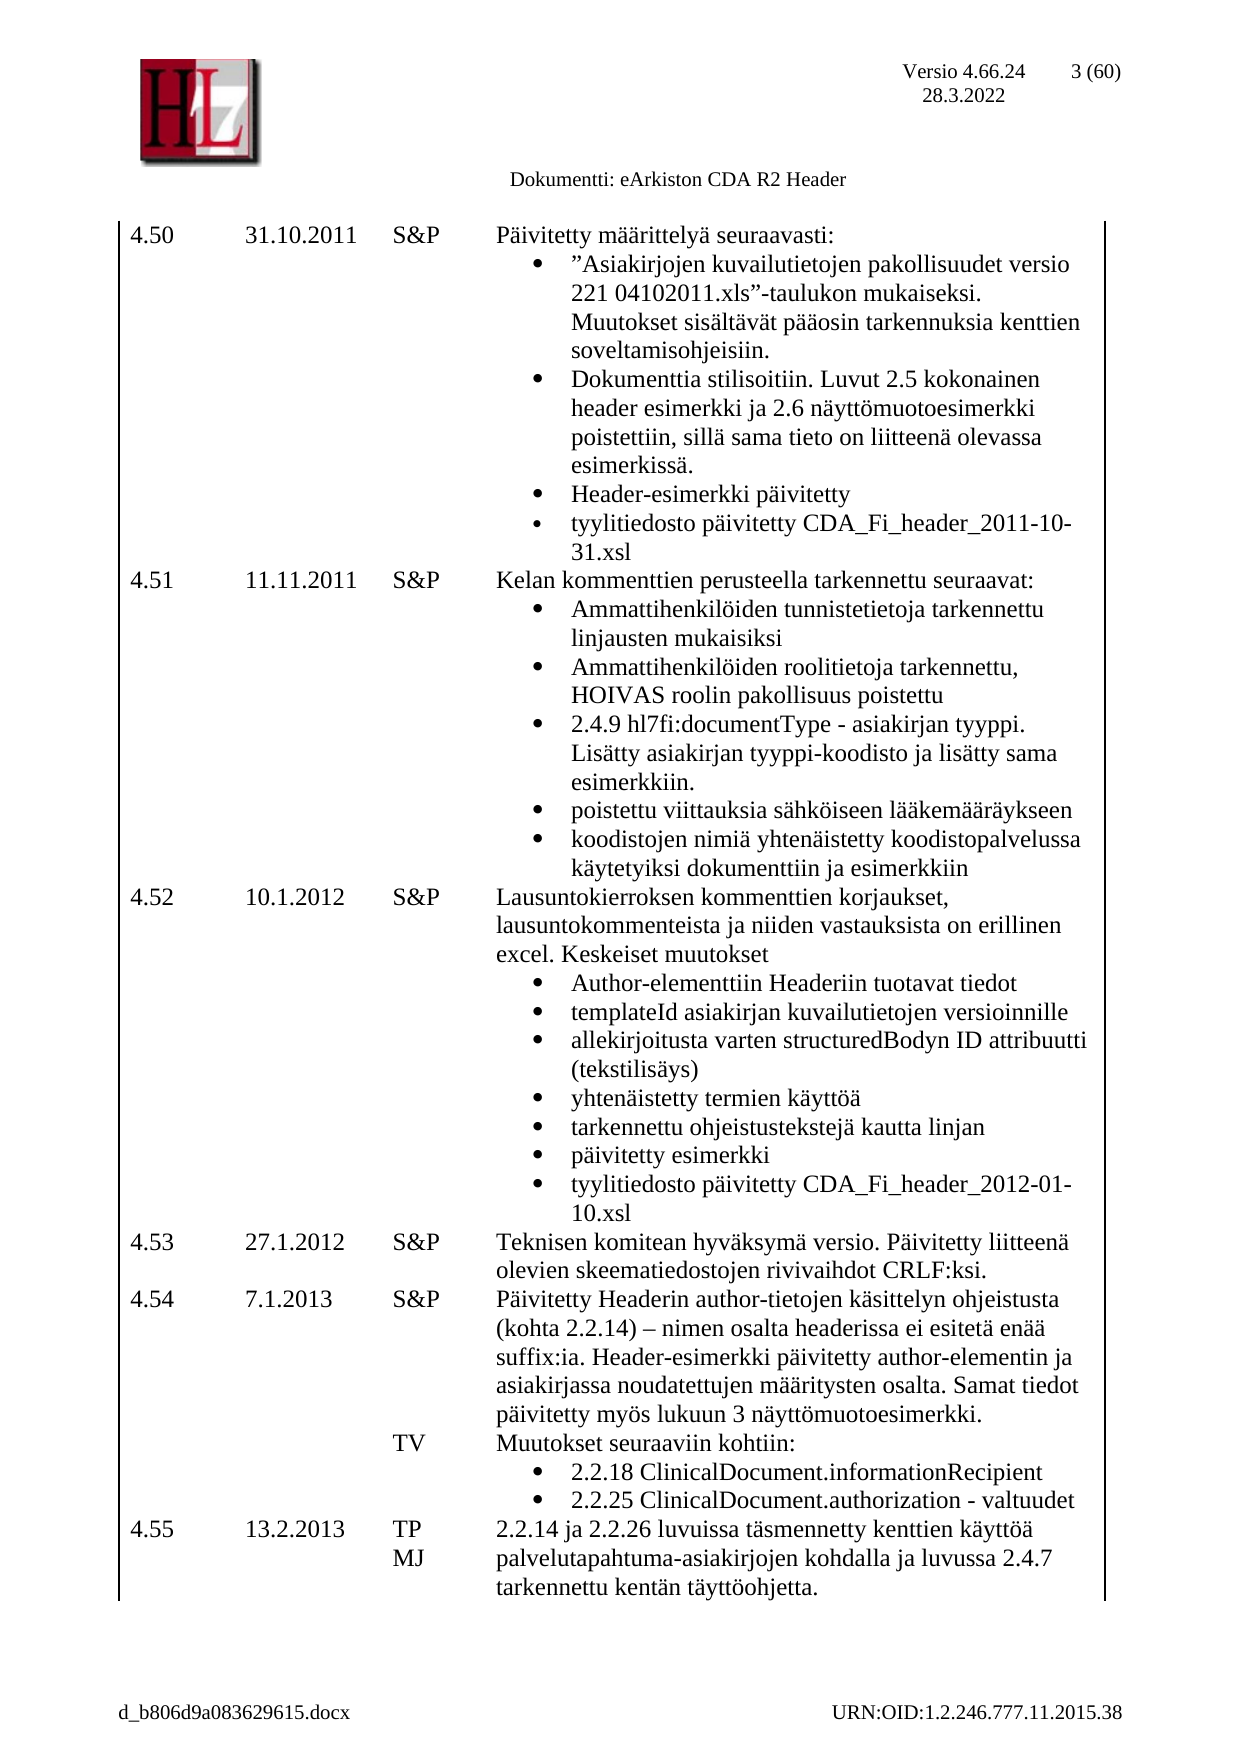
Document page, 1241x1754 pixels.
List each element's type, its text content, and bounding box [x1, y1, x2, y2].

table_cell 4.52 [120, 882, 233, 1227]
table_cell S&P TV [381, 1284, 484, 1514]
table_cell 11.11.2011 [234, 566, 381, 882]
table_cell 4.55 [120, 1514, 233, 1601]
table_cell 27.1.2012 [234, 1227, 381, 1284]
table_cell S&P [381, 221, 484, 566]
table_cell Päivitetty Headerin author-tietojen käsittelyn ohjeistusta (kohta 2.2.14) – nimen osalta headerissa ei esitetä enää suffix:ia. Header-esimerkki päivitetty author-elementin ja asiakirjassa noudatettujen määritysten osalta. Samat tiedot päivitetty myös lukuun 3 näyttömuotoesimerkki. Muutokset seuraaviin kohtiin: 2.2.18 ClinicalDocument.informationRecipient 2.2.25 ClinicalDocument.authorization - valtuudet [485, 1284, 1104, 1514]
table_cell Kelan kommenttien perusteella tarkennettu seuraavat: Ammattihenkilöiden tunnistetietoja tarkennettu linjausten mukaisiksi Ammattihenkilöiden roolitietoja tarkennettu, HOIVAS roolin pakollisuus poistettu 2.4.9 hl7fi:documentType - asiakirjan tyyppi. Lisätty asiakirjan tyyppi-koodisto ja lisätty sama esimerkkiin. poistettu viittauksia sähköiseen lääkemääräykseen koodistojen nimiä yhtenäistetty koodistopalvelussa käytetyiksi dokumenttiin ja esimerkkiin [485, 566, 1104, 882]
table_cell S&P [381, 882, 484, 1227]
table_cell 10.1.2012 [234, 882, 381, 1227]
table_cell S&P [381, 1227, 484, 1284]
table_cell 4.50 [120, 221, 233, 566]
table_cell Päivitetty määrittelyä seuraavasti: ”Asiakirjojen kuvailutietojen pakollisuudet versio 221 04102011.xls”-taulukon mukaiseksi. Muutokset sisältävät pääosin tarkennuksia kenttien soveltamisohjeisiin. Dokumenttia stilisoitiin. Luvut 2.5 kokonainen header esimerkki ja 2.6 näyttömuotoesimerkki poistettiin, sillä sama tieto on liitteenä olevassa esimerkissä. Header-esimerkki päivitetty tyylitiedosto päivitetty CDA_Fi_header_2011-10-31.xsl [485, 221, 1104, 566]
table_cell Lausuntokierroksen kommenttien korjaukset, lausuntokommenteista ja niiden vastauksista on erillinen excel. Keskeiset muutokset Author-elementtiin Headeriin tuotavat tiedot templateId asiakirjan kuvailutietojen versioinnille allekirjoitusta varten structuredBodyn ID attribuutti (tekstilisäys) yhtenäistetty termien käyttöä tarkennettu ohjeistustekstejä kautta linjan päivitetty esimerkki tyylitiedosto päivitetty CDA_Fi_header_2012-01-10.xsl [485, 882, 1104, 1227]
table_cell 2.2.14 ja 2.2.26 luvuissa täsmennetty kenttien käyttöä palvelutapahtuma-asiakirjojen kohdalla ja luvussa 2.4.7 tarkennettu kentän täyttöohjetta. [485, 1514, 1104, 1601]
table_cell 4.54 [120, 1284, 233, 1514]
table_cell S&P [381, 566, 484, 882]
table_cell 7.1.2013 [234, 1284, 381, 1514]
table_cell TP MJ [381, 1514, 484, 1601]
table_cell 4.53 [120, 1227, 233, 1284]
table_cell 4.51 [120, 566, 233, 882]
picture [140, 59, 263, 167]
table_cell Teknisen komitean hyväksymä versio. Päivitetty liitteenä olevien skeematiedostojen rivivaihdot CRLF:ksi. [485, 1227, 1104, 1284]
table_cell 13.2.2013 [234, 1514, 381, 1601]
table_cell 31.10.2011 [234, 221, 381, 566]
